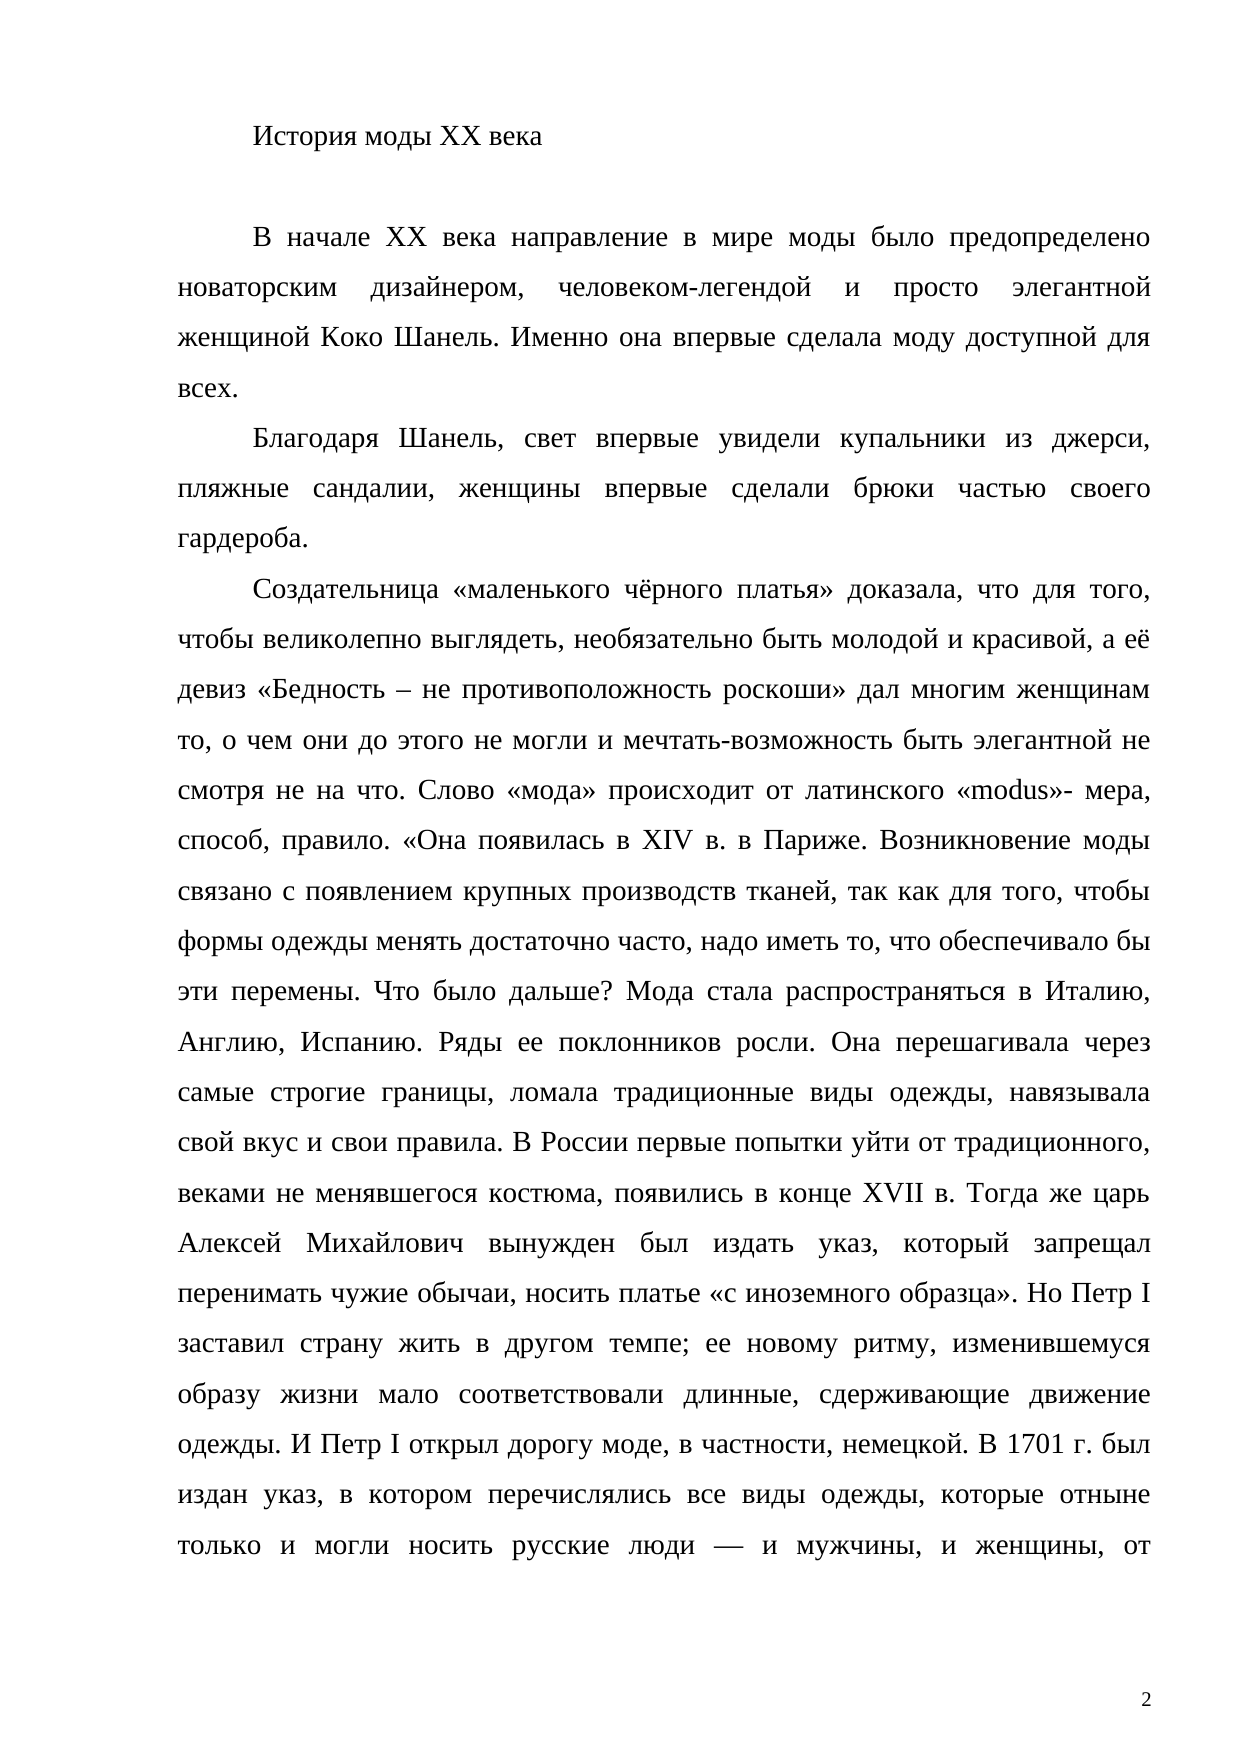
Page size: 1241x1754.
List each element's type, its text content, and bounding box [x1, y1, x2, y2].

text История моды ХХ века [177, 118, 1152, 152]
text Благодаря Шанель, свет впервые увидели купальники из джерси, пляжные сандалии, женщины впервые сделали брюки частью своего гардероба. [177, 420, 1152, 554]
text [177, 571, 1152, 1560]
text В начале ХХ века направление в мире моды было предопределено новаторским дизайнером, человеком-легендой и просто элегантной женщиной Коко Шанель. Именно она впервые сделала моду доступной для всех. [177, 219, 1152, 403]
